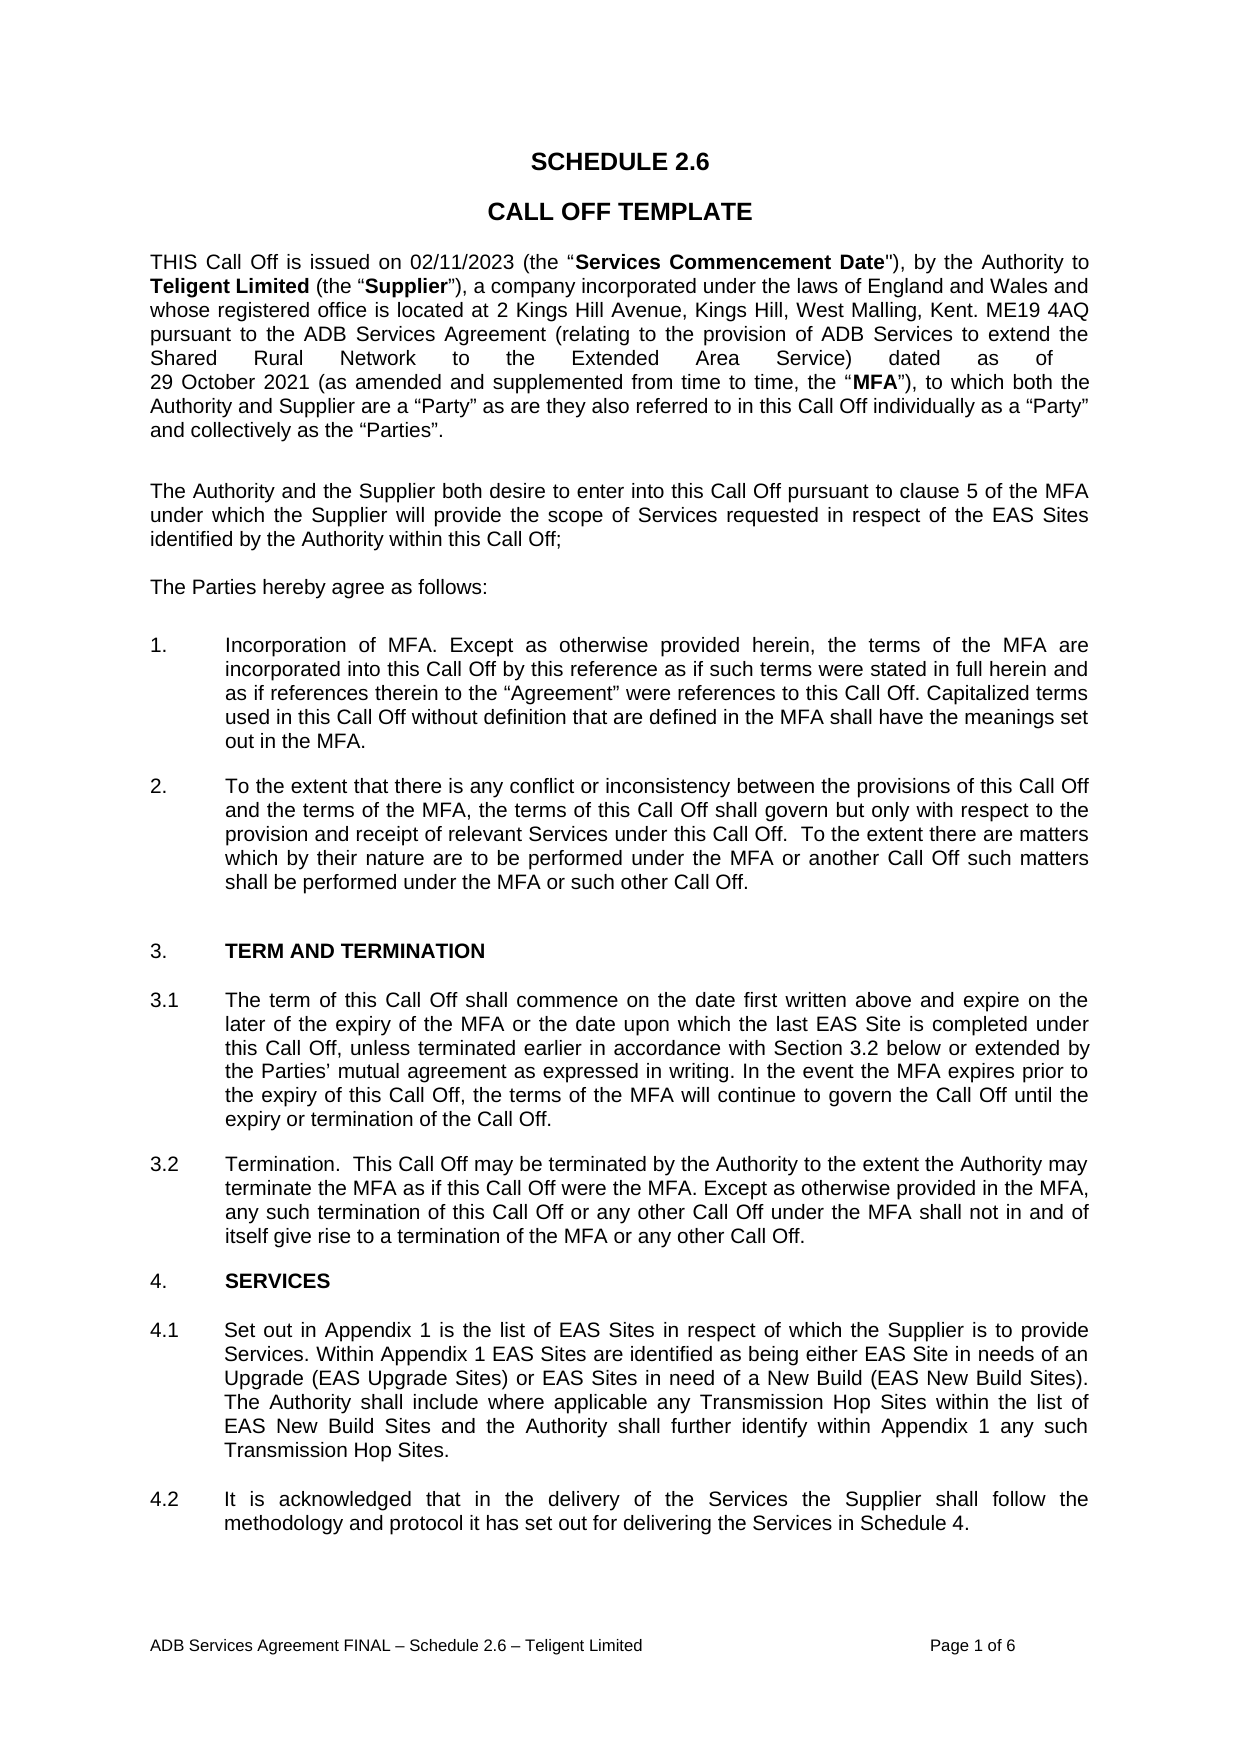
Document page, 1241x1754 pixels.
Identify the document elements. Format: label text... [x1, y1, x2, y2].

text CALL OFF TEMPLATE [150, 200, 1090, 225]
list The term of this Call Off shall commence on the date first written above and expire on the later of the expiry of the MFA or the date upon which the last EAS Site is completed under this Call Off, unless terminated earlier in accordance with Section 3.2 below or extended by the Parties’ mutual agreement as expressed in writing. In the event the MFA expires prior to the expiry of this Call Off, the terms of the MFA will continue to govern the Call Off until the expiry or termination of the Call Off. [150, 987, 1090, 1131]
text THIS Call Off is issued on 02/11/2023 (the “Services Commencement Date"), by the Authority to Teligent Limited (the “Supplier”), a company incorporated under the laws of England and Wales and whose registered office is located at 2 Kings Hill Avenue, Kings Hill, West Malling, Kent. ME19 4AQ pursuant to the ADB Services Agreement (relating to the provision of ADB Services to extend the Shared Rural Network to the Extended Area Service) dated as of 29 October 2021 (as amended and supplemented from time to time, the “MFA”), to which both the Authority and Supplier are a “Party” as are they also referred to in this Call Off individually as a “Party” and collectively as the “Parties”. [150, 250, 1090, 442]
subtitle SERVICES [150, 1269, 1090, 1293]
text The Parties hereby agree as follows: [150, 575, 1090, 599]
subtitle It is acknowledged that in the delivery of the Services the Supplier shall follow the methodology and protocol it has set out for delivering the Services in Schedule 4. [150, 1486, 1090, 1534]
subtitle TERM AND TERMINATION [150, 938, 1090, 962]
text SCHEDULE 2.6 [150, 150, 1090, 175]
subtitle Set out in Appendix 1 is the list of EAS Sites in respect of which the Supplier is to provide Services. Within Appendix 1 EAS Sites are identified as being either EAS Site in needs of an Upgrade (EAS Upgrade Sites) or EAS Sites in need of a New Build (EAS New Build Sites). The Authority shall include where applicable any Transmission Hop Sites within the list of EAS New Build Sites and the Authority shall further identify within Appendix 1 any such Transmission Hop Sites. [150, 1318, 1090, 1461]
text The Authority and the Supplier both desire to enter into this Call Off pursuant to clause 5 of the MFA under which the Supplier will provide the scope of Services requested in respect of the EAS Sites identified by the Authority within this Call Off; [150, 479, 1090, 551]
list Incorporation of MFA. Except as otherwise provided herein, the terms of the MFA are incorporated into this Call Off by this reference as if such terms were stated in full herein and as if references therein to the “Agreement” were references to this Call Off. Capitalized terms used in this Call Off without definition that are defined in the MFA shall have the meanings set out in the MFA. [150, 633, 1090, 753]
list To the extent that there is any conflict or inconsistency between the provisions of this Call Off and the terms of the MFA, the terms of this Call Off shall govern but only with respect to the provision and receipt of relevant Services under this Call Off. To the extent there are matters which by their nature are to be performed under the MFA or another Call Off such matters shall be performed under the MFA or such other Call Off. [150, 774, 1090, 894]
list Termination. This Call Off may be terminated by the Authority to the extent the Authority may terminate the MFA as if this Call Off were the MFA. Except as otherwise provided in the MFA, any such termination of this Call Off or any other Call Off under the MFA shall not in and of itself give rise to a termination of the MFA or any other Call Off. [150, 1152, 1090, 1248]
